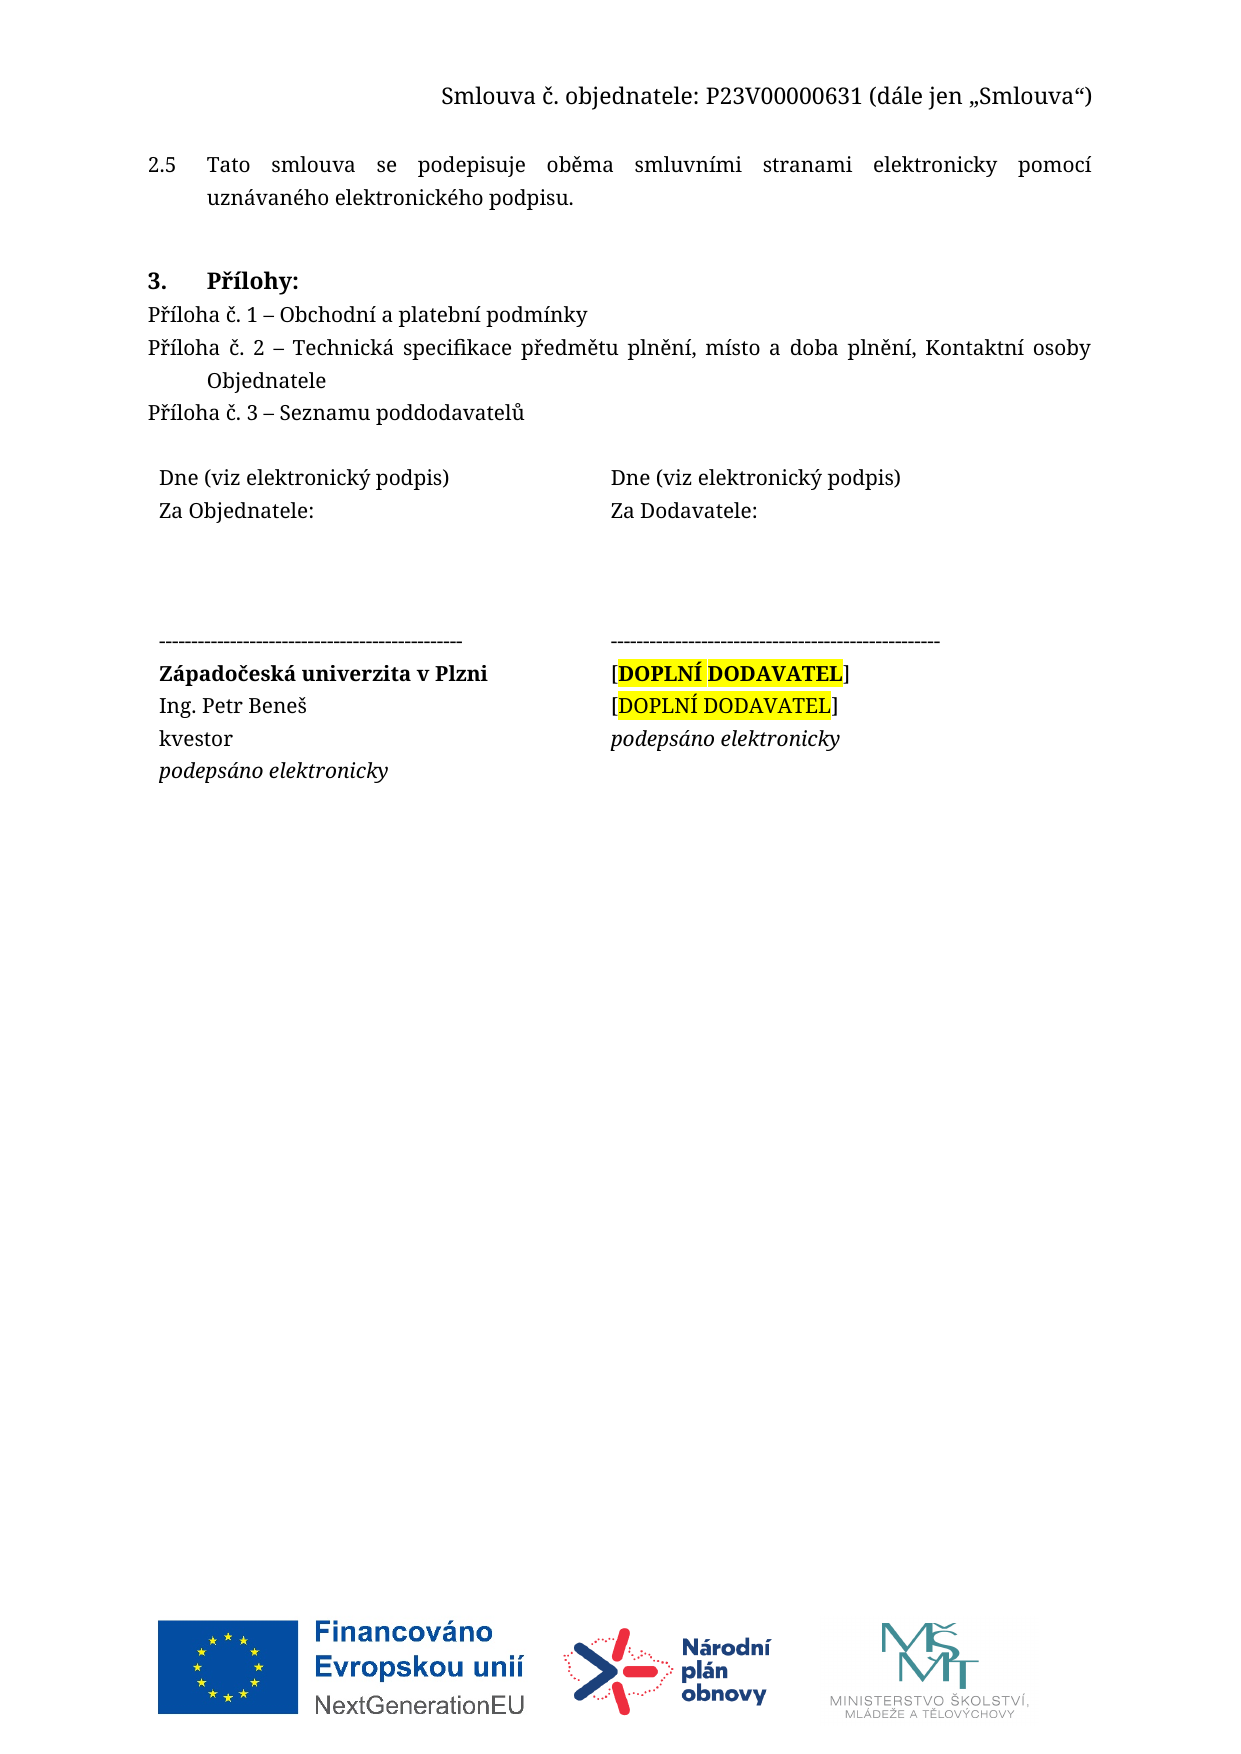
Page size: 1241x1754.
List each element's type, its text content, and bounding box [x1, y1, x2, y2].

table_header Dne (viz elektronický podpis) Za Objednatele: ----------------------------------------------- Západočeská univerzita v Plzni Ing. Petr Beneš kvestor podepsáno elektronicky [148, 463, 599, 789]
table_header Dne (viz elektronický podpis) Za Dodavatele: --------------------------------------------------- [DOPLNÍ DODAVATEL] [DOPLNÍ DODAVATEL] podepsáno elektronicky [599, 463, 1051, 789]
picture [147, 1605, 789, 1726]
list Přílohy: [148, 265, 1093, 296]
list Tato smlouva se podepisuje oběma smluvními stranami elektronicky pomocí uznávaného elektronického podpisu. [148, 150, 1093, 211]
text Příloha č. 1 – Obchodní a platební podmínky [148, 301, 1093, 329]
picture [820, 1616, 1039, 1726]
text Příloha č. 2 – Technická specifikace předmětu plnění, místo a doba plnění, Kontaktní osoby Objednatele [148, 333, 1093, 394]
text Příloha č. 3 – Seznamu poddodavatelů [148, 398, 1093, 427]
